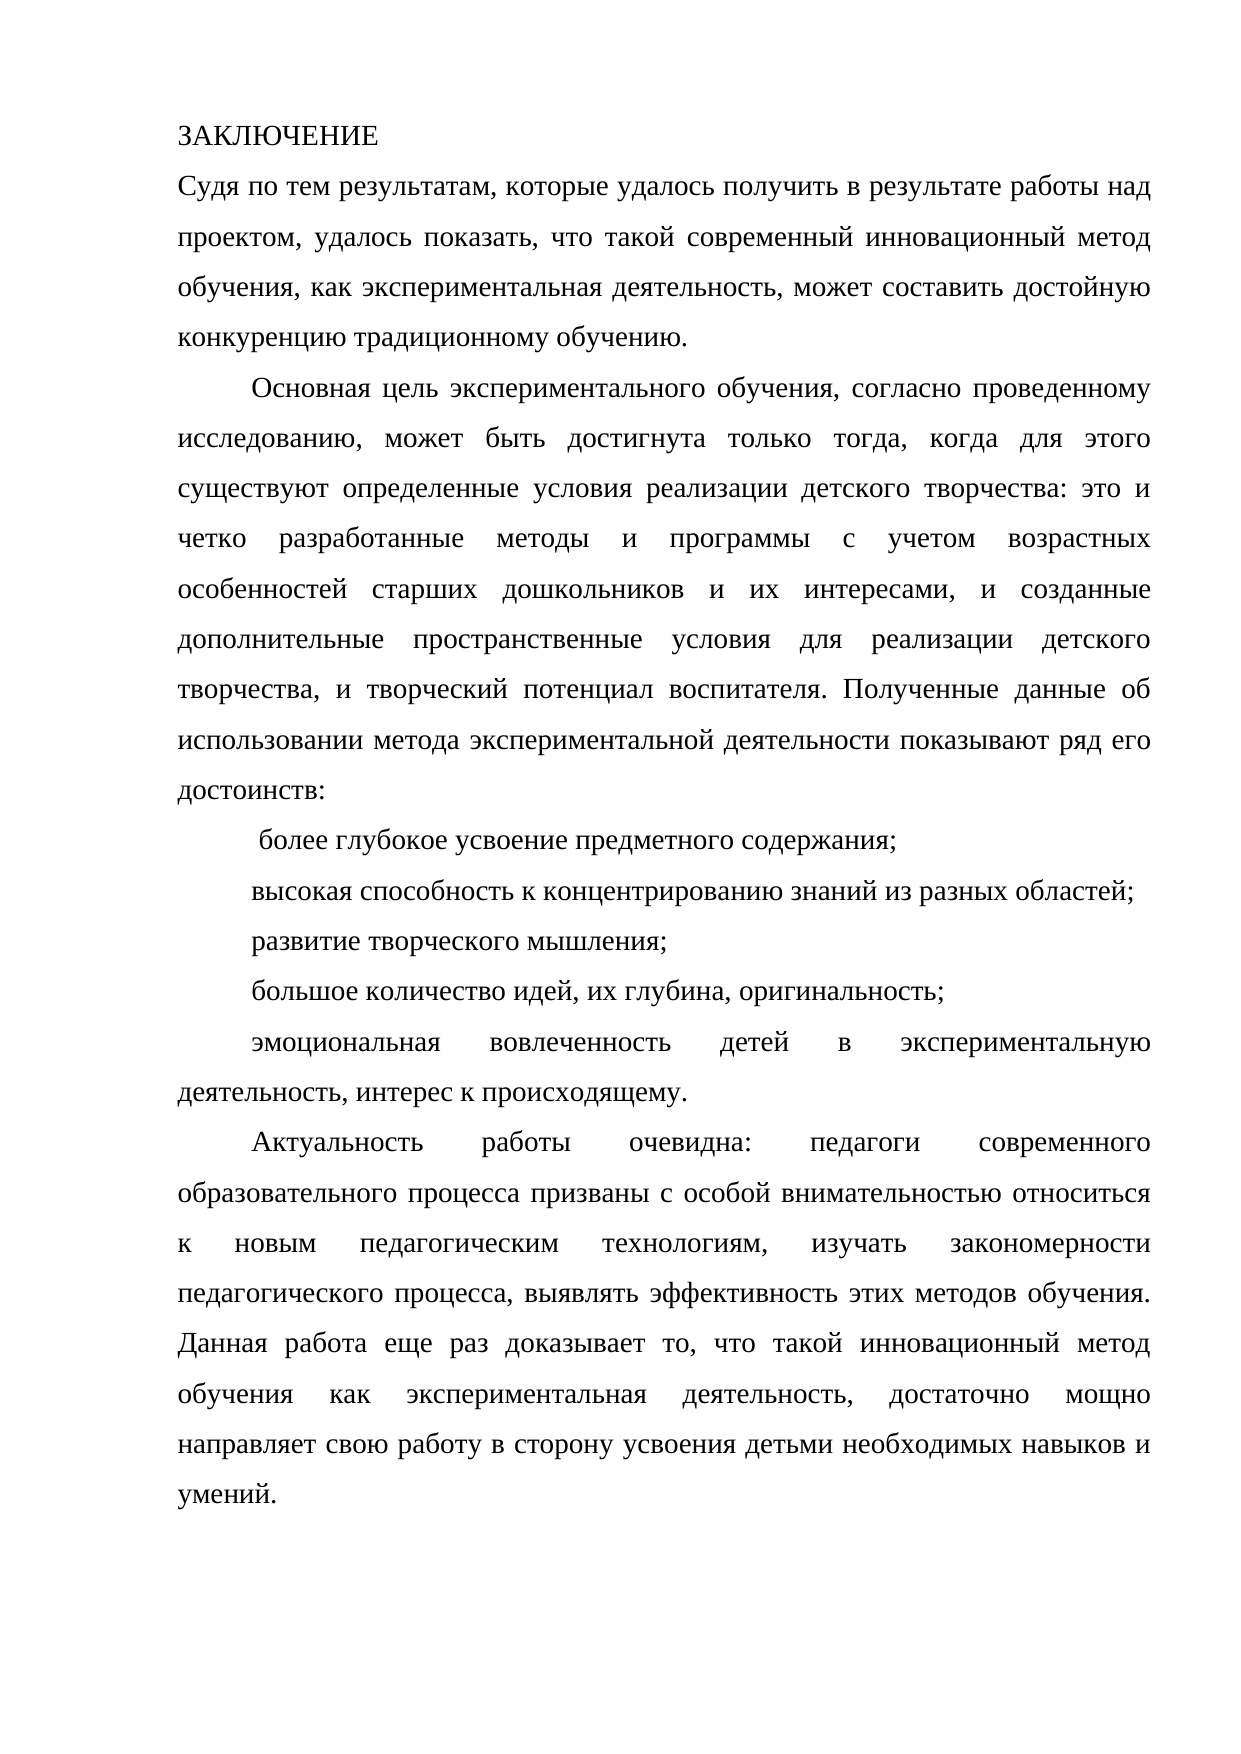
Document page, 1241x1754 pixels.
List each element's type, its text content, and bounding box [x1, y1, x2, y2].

text Судя по тем результатам, которые удалось получить в результате работы над проектом, удалось показать, что такой современный инновационный метод обучения, как экспериментальная деятельность, может составить достойную конкуренцию традиционному обучению. [177, 168, 1152, 353]
text эмоциональная вовлеченность детей в экспериментальную деятельность, интерес к происходящему. [177, 1024, 1152, 1108]
text Основная цель экспериментального обучения, согласно проведенному исследованию, может быть достигнута только тогда, когда для этого существуют определенные условия реализации детского творчества: это и четко разработанные методы и программы с учетом возрастных особенностей старших дошкольников и их интересами, и созданные дополнительные пространственные условия для реализации детского творчества, и творческий потенциал воспитателя. Полученные данные об использовании метода экспериментальной деятельности показывают ряд его достоинств: [177, 370, 1152, 806]
text большое количество идей, их глубина, оригинальность; [177, 973, 1152, 1007]
text Актуальность работы очевидна: педагоги современного образовательного процесса призваны с особой внимательностью относиться к новым педагогическим технологиям, изучать закономерности педагогического процесса, выявлять эффективность этих методов обучения. Данная работа еще раз доказывает то, что такой инновационный метод обучения как экспериментальная деятельность, достаточно мощно направляет свою работу в сторону усвоения детьми необходимых навыков и умений. [177, 1124, 1152, 1510]
text Заключение [177, 118, 1152, 152]
text более глубокое усвоение предметного содержания; [177, 822, 1152, 856]
text развитие творческого мышления; [177, 923, 1152, 957]
text высокая способность к концентрированию знаний из разных областей; [177, 873, 1152, 906]
